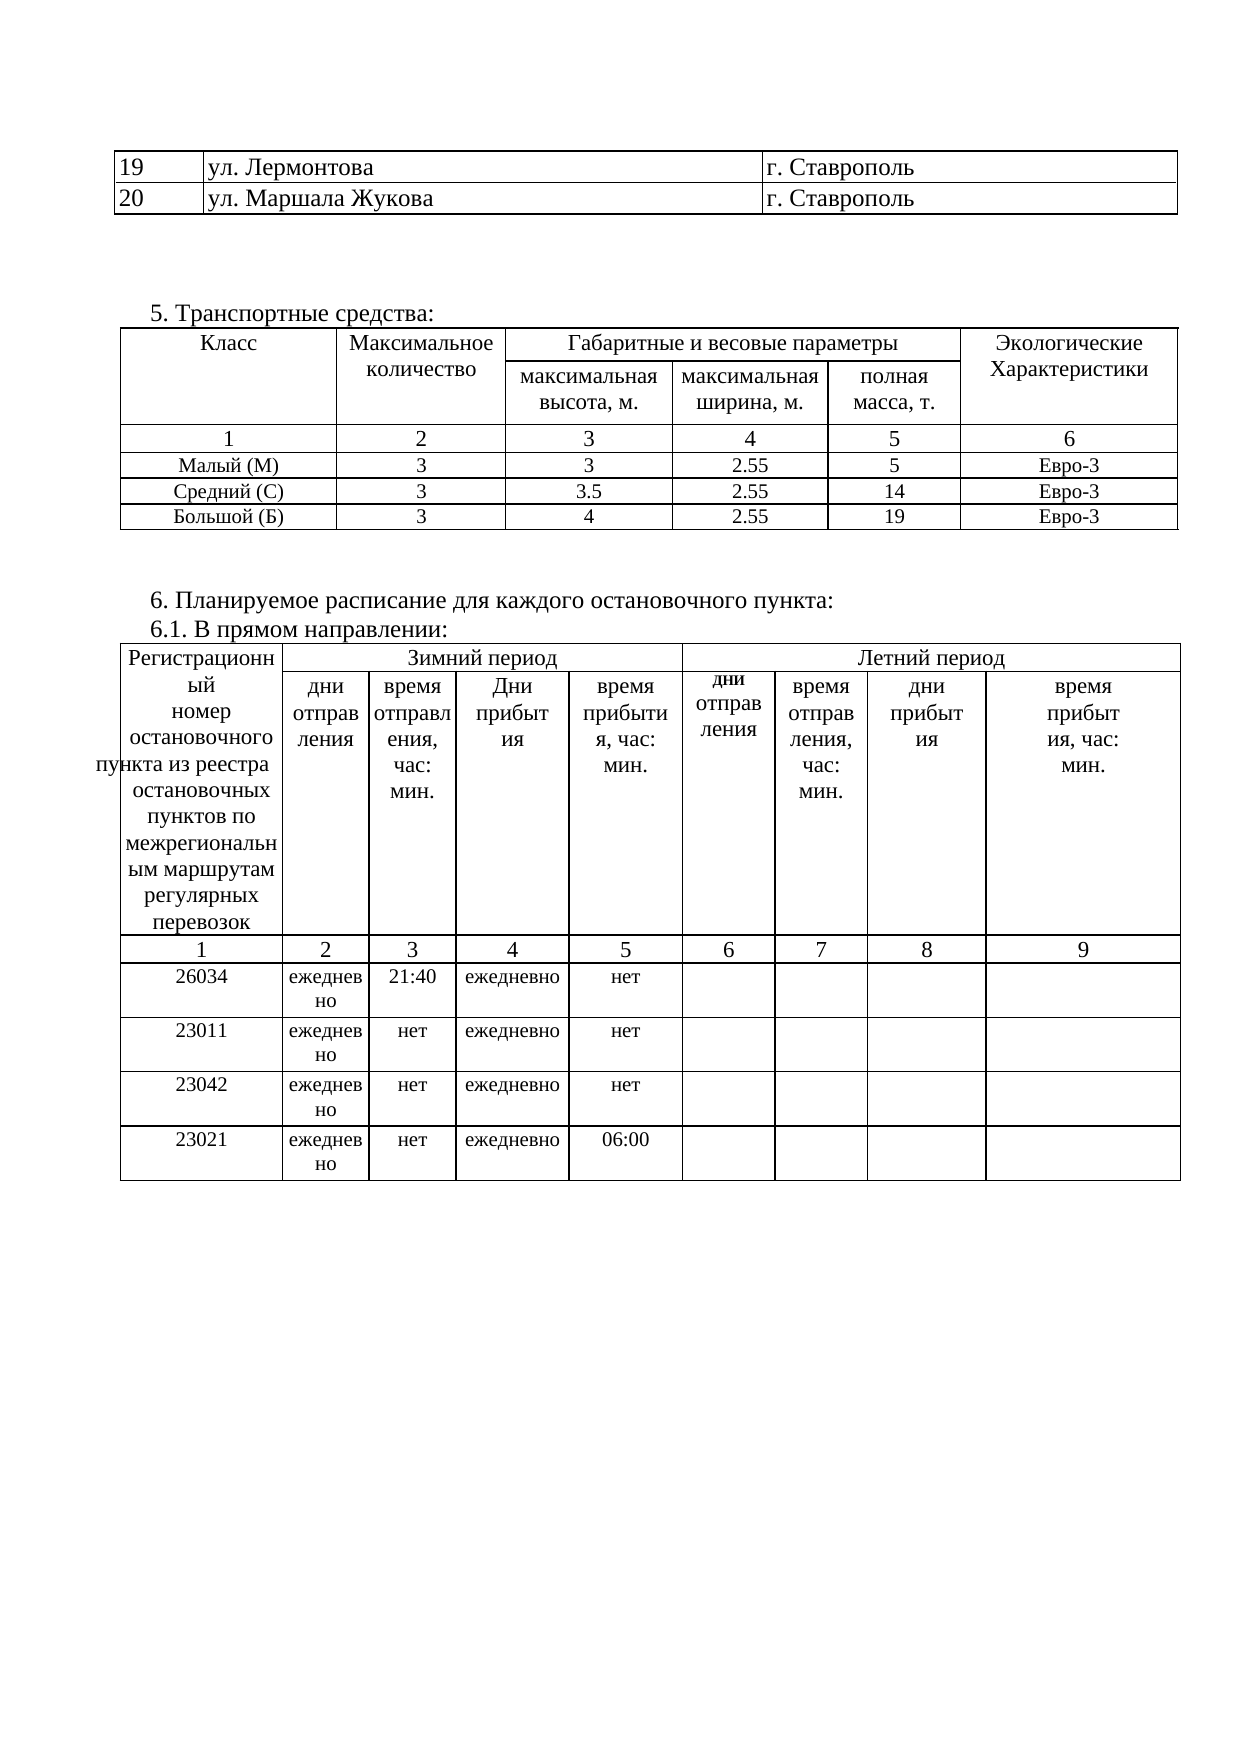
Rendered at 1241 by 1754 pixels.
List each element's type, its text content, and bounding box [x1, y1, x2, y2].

table_cell Малый (М) [121, 453, 336, 477]
table_cell 9 [987, 936, 1180, 962]
table_header Класс [121, 329, 336, 424]
table_cell 4 [457, 936, 568, 962]
table_cell [683, 964, 774, 1016]
table_cell нет [370, 1072, 455, 1125]
table_cell 3.5 [506, 479, 672, 503]
table_cell дни отправ ления [283, 672, 368, 934]
table_cell 5 [829, 453, 960, 477]
table_cell 1 [121, 936, 282, 962]
table_cell Средний (С) [121, 479, 336, 503]
table_cell 3 [506, 425, 672, 452]
table_cell нет [570, 1072, 682, 1125]
table_cell 20 [115, 183, 203, 213]
table_cell 3 [506, 453, 672, 477]
text 5. Транспортные средства: [150, 298, 1090, 327]
table_cell Евро-3 [961, 479, 1177, 503]
table_cell Дни прибыт ия [457, 672, 568, 934]
table_cell [776, 964, 867, 1016]
table_cell 3 [337, 479, 505, 503]
table_cell 5 [829, 425, 960, 452]
table_cell [868, 1072, 985, 1125]
table_cell ежедневно [283, 1018, 368, 1071]
table_cell время прибыт ия, час: мин. [987, 672, 1180, 934]
table_cell [987, 964, 1180, 1016]
table_cell нет [370, 1018, 455, 1071]
table_cell 3 [370, 936, 455, 962]
table_cell [683, 1072, 774, 1125]
table_cell [868, 1018, 985, 1071]
table_cell 19 [115, 152, 203, 181]
table_cell 2 [283, 936, 368, 962]
text 6.1. В прямом направлении: [150, 614, 1090, 643]
table_cell 26034 [121, 964, 282, 1016]
table_header Летний период [683, 644, 1180, 671]
table_cell 8 [868, 936, 985, 962]
table_cell нет [570, 964, 682, 1016]
table_cell [776, 1018, 867, 1071]
table_cell 19 [829, 505, 960, 528]
table_header Габаритные и весовые параметры [506, 329, 960, 360]
table_cell 4 [506, 505, 672, 528]
table_cell Большой (Б) [121, 505, 336, 528]
table_cell 21:40 [370, 964, 455, 1016]
table_cell ДНИ отправ ления [683, 672, 774, 934]
table_cell ул. Лермонтова [204, 152, 762, 181]
table_header Экологические Характеристики [961, 329, 1177, 424]
table_cell ул. Маршала Жукова [204, 183, 762, 213]
table_cell ежедневно [457, 1072, 568, 1125]
table_cell 14 [829, 479, 960, 503]
table_cell [987, 1072, 1180, 1125]
table_cell [683, 1127, 774, 1179]
table_cell дни прибыт ия [868, 672, 985, 934]
table_cell нет [570, 1018, 682, 1071]
table_cell ежедневно [457, 964, 568, 1016]
table_cell 7 [776, 936, 867, 962]
table_cell [987, 1127, 1180, 1179]
table_cell [776, 1072, 867, 1125]
table_cell 06:00 [570, 1127, 682, 1179]
table_header Максимальное количество [337, 329, 505, 424]
table_cell 6 [961, 425, 1177, 452]
table_cell 4 [673, 425, 827, 452]
table_cell максимальная высота, м. [506, 362, 672, 424]
table_cell 23042 [121, 1072, 282, 1125]
table_cell время отправл ения, час: мин. [370, 672, 455, 934]
table_cell время прибыти я, час: мин. [570, 672, 682, 934]
table_cell 3 [337, 453, 505, 477]
table_cell нет [370, 1127, 455, 1179]
table_cell ежедневно [283, 1127, 368, 1179]
table_cell 2.55 [673, 479, 827, 503]
table_cell 2.55 [673, 505, 827, 528]
table_cell ежедневно [457, 1127, 568, 1179]
table_header Зимний период [283, 644, 682, 671]
table_cell ежедневно [283, 1072, 368, 1125]
table_header Регистрационный номер остановочного пункта из реестра остановочных пунктов по межрегиональным маршрутам регулярных перевозок [121, 644, 282, 934]
table_cell максимальная ширина, м. [673, 362, 827, 424]
table_cell 3 [337, 505, 505, 528]
table_cell время отправ ления, час: мин. [776, 672, 867, 934]
table_cell [776, 1127, 867, 1179]
table_cell 2.55 [673, 453, 827, 477]
table_cell г. Ставрополь [763, 181, 1177, 213]
table_cell г. Ставрополь [763, 152, 1177, 181]
table_cell [868, 1127, 985, 1179]
table_cell 2 [337, 425, 505, 452]
table_cell Евро-3 [961, 453, 1177, 477]
table_cell ежедневно [457, 1018, 568, 1071]
table_cell 23021 [121, 1127, 282, 1179]
table_cell полная масса, т. [829, 362, 960, 424]
table_cell [683, 1018, 774, 1071]
table_cell [868, 964, 985, 1016]
table_cell [987, 1018, 1180, 1071]
text 6. Планируемое расписание для каждого остановочного пункта: [150, 585, 1090, 614]
table_cell 23011 [121, 1018, 282, 1071]
table_cell ежедневно [283, 964, 368, 1016]
table_cell 5 [570, 936, 682, 962]
table_cell 1 [121, 425, 336, 452]
table_cell Евро-3 [961, 505, 1177, 528]
table_cell 6 [683, 936, 774, 962]
